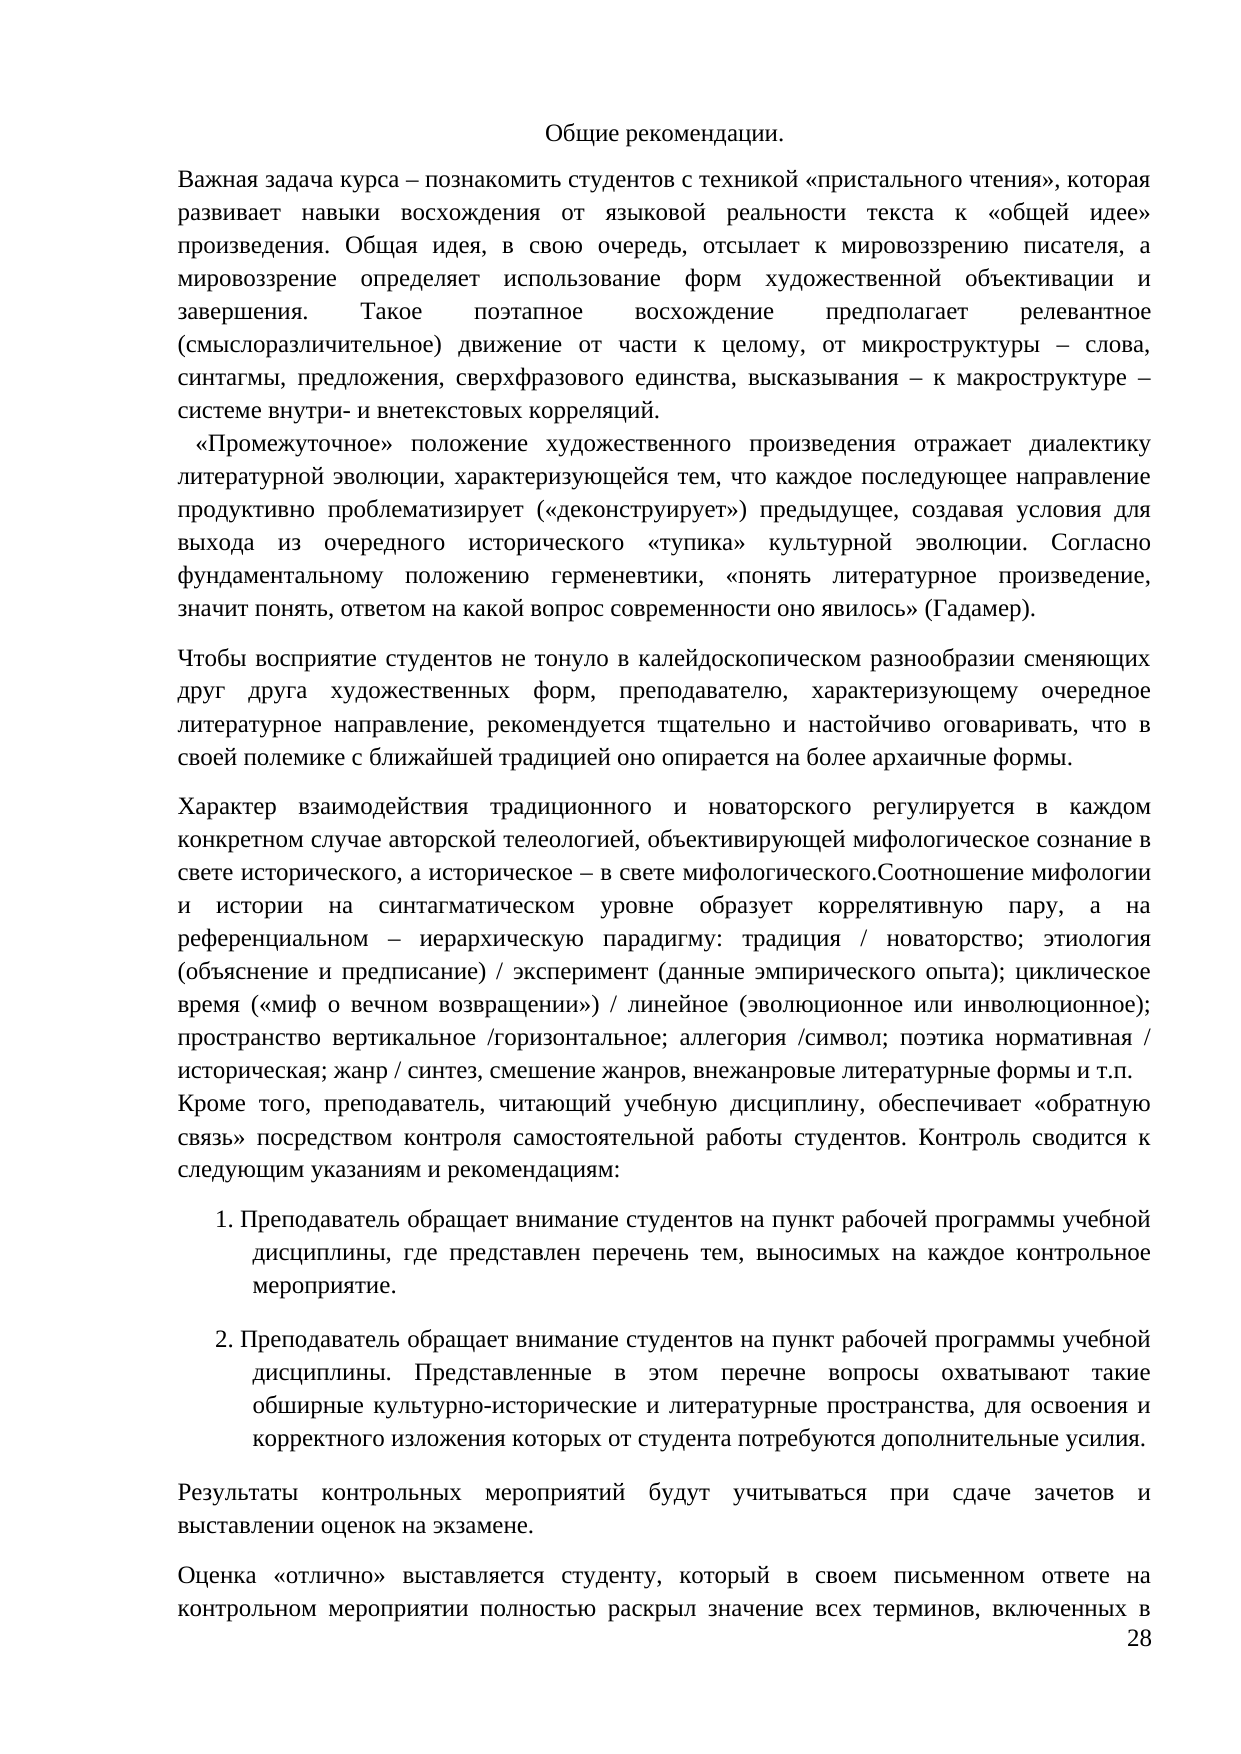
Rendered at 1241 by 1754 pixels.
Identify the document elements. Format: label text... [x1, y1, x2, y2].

text Чтобы восприятие студентов не тонуло в калейдоскопическом разнообразии сменяющих друг друга художественных форм, преподавателю, характеризующему очередное литературное направление, рекомендуется тщательно и настойчиво оговаривать, что в своей полемике с ближайшей традицией оно опирается на более архаичные формы. [177, 643, 1152, 770]
list Преподаватель обращает внимание студентов на пункт рабочей программы учебной дисциплины, где представлен перечень тем, выносимых на каждое контрольное мероприятие. [215, 1204, 1152, 1299]
text «Промежуточное» положение художественного произведения отражает диалектику литературной эволюции, характеризующейся тем, что каждое последующее направление продуктивно проблематизирует («деконструирует») предыдущее, создавая условия для выхода из очередного исторического «тупика» культурной эволюции. Согласно фундаментальному положению герменевтики, «понять литературное произведение, значит понять, ответом на какой вопрос современности оно явилось» (Гадамер). [177, 428, 1152, 622]
list Преподаватель обращает внимание студентов на пункт рабочей программы учебной дисциплины. Представленные в этом перечне вопросы охватывают такие обширные культурно-исторические и литературные пространства, для освоения и корректного изложения которых от студента потребуются дополнительные усилия. [215, 1324, 1152, 1452]
text Общие рекомендации. [177, 118, 1152, 147]
text Кроме того, преподаватель, читающий учебную дисциплину, обеспечивает «обратную связь» посредством контроля самостоятельной работы студентов. Контроль сводится к следующим указаниям и рекомендациям: [177, 1088, 1152, 1183]
text Результаты контрольных мероприятий будут учитываться при сдаче зачетов и выставлении оценок на экзамене. [177, 1477, 1152, 1539]
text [177, 1560, 1152, 1622]
text Характер взаимодействия традиционного и новаторского регулируется в каждом конкретном случае авторской телеологией, объективирующей мифологическое сознание в свете исторического, а историческое – в свете мифологического.Соотношение мифологии и истории на синтагматическом уровне образует коррелятивную пару, а на референциальном – иерархическую парадигму: традиция / новаторство; этиология (объяснение и предписание) / эксперимент (данные эмпирического опыта); циклическое время («миф о вечном возвращении») / линейное (эволюционное или инволюционное); пространство вертикальное /горизонтальное; аллегория /символ; поэтика нормативная / историческая; жанр / синтез, смешение жанров, внежанровые литературные формы и т.п. [177, 791, 1152, 1084]
text Важная задача курса – познакомить студентов с техникой «пристального чтения», которая развивает навыки восхождения от языковой реальности текста к «общей идее» произведения. Общая идея, в свою очередь, отсылает к мировоззрению писателя, а мировоззрение определяет использование форм художественной объективации и завершения. Такое поэтапное восхождение предполагает релевантное (смыслоразличительное) движение от части к целому, от микроструктуры – слова, синтагмы, предложения, сверхфразового единства, высказывания – к макроструктуре – системе внутри- и внетекстовых корреляций. [177, 164, 1152, 423]
